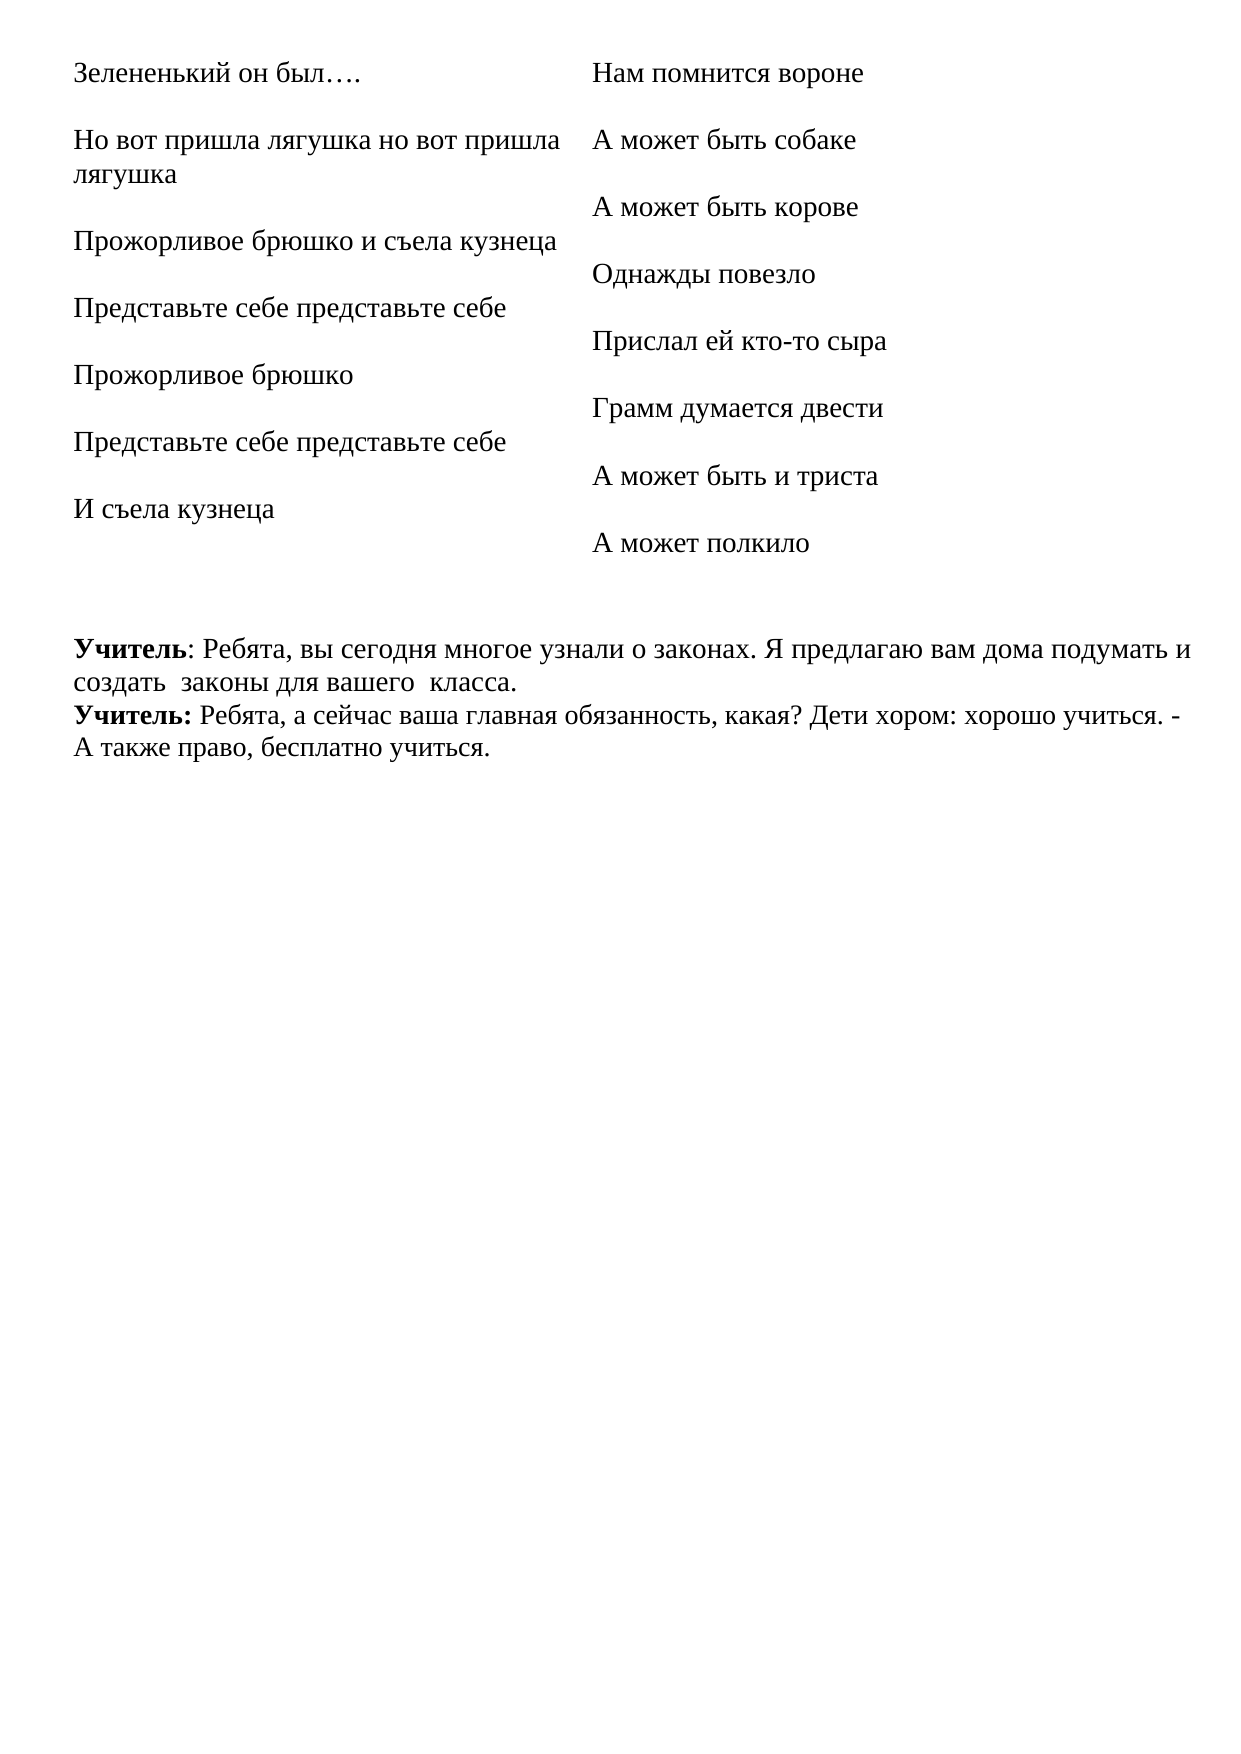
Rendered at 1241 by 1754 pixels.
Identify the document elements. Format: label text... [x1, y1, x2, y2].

text Учитель: Ребята, вы сегодня многое узнали о законах. Я предлагаю вам дома подумать и создать законы для вашего класса. [73, 597, 1202, 698]
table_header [581, 44, 1100, 597]
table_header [62, 44, 581, 597]
text Учитель: Ребята, а сейчас ваша главная обязанность, какая? Дети хором: хорошо учиться. - А также право, бесплатно учиться. [491, 698, 1202, 763]
